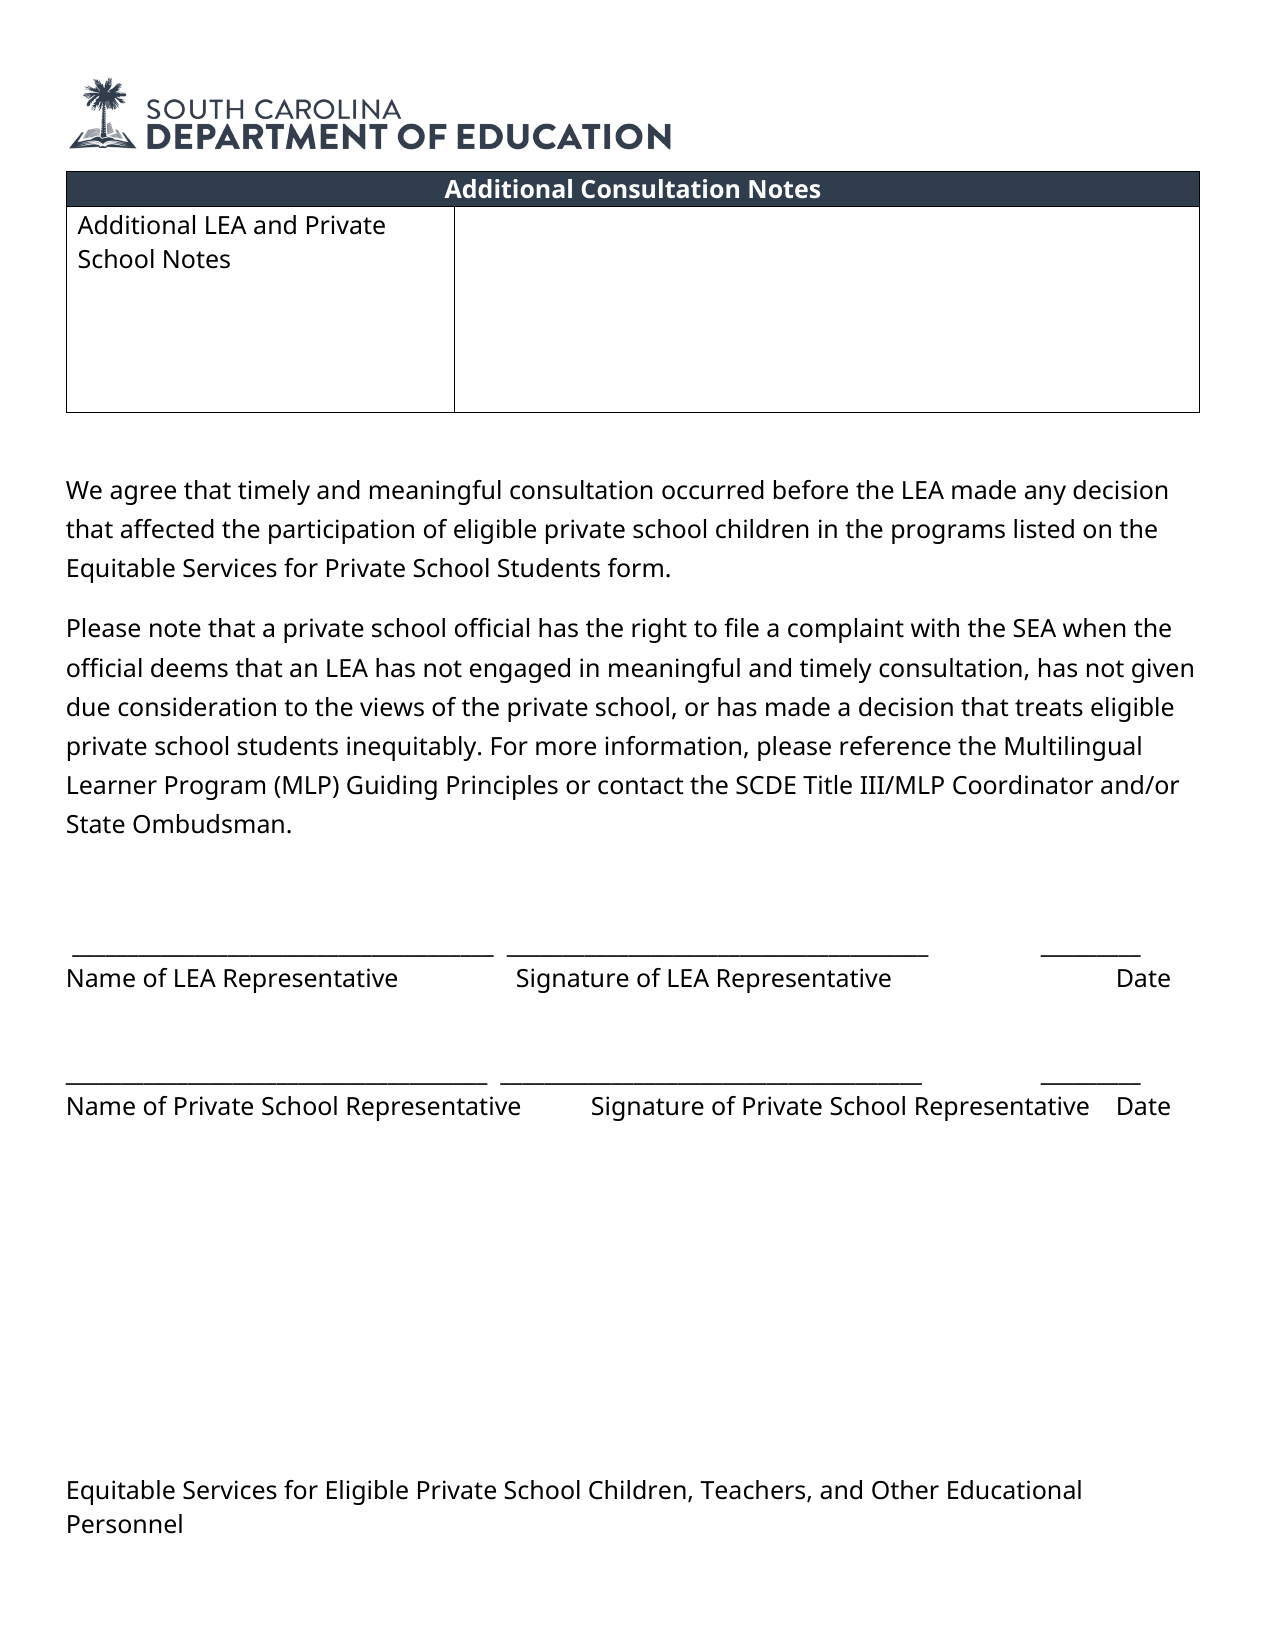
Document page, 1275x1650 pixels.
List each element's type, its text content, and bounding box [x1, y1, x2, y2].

text Name of Private School Representative Signature of Private School Representative Date [66, 1089, 1200, 1123]
picture [65, 75, 685, 159]
table_cell [455, 207, 1199, 412]
text We agree that timely and meaningful consultation occurred before the LEA made any decision that affected the participation of eligible private school children in the programs listed on the Equitable Services for Private School Students form. [66, 473, 1200, 585]
text Please note that a private school official has the right to file a complaint with the SEA when the official deems that an LEA has not engaged in meaningful and timely consultation, has not given due consideration to the views of the private school, or has made a decision that treats eligible private school students inequitably. For more information, please reference the Multilingual Learner Program (MLP) Guiding Principles or contact the SCDE Title III/MLP Coordinator and/or State Ombudsman. [66, 611, 1200, 841]
table_cell Additional LEA and Private School Notes [67, 207, 454, 412]
text ______________________________________ ______________________________________ _________ [66, 1055, 1200, 1089]
text ______________________________________ ______________________________________ _________ [66, 927, 1200, 961]
text Name of LEA Representative Signature of LEA Representative Date [66, 961, 1200, 995]
table_header Additional Consultation Notes [67, 172, 1199, 206]
